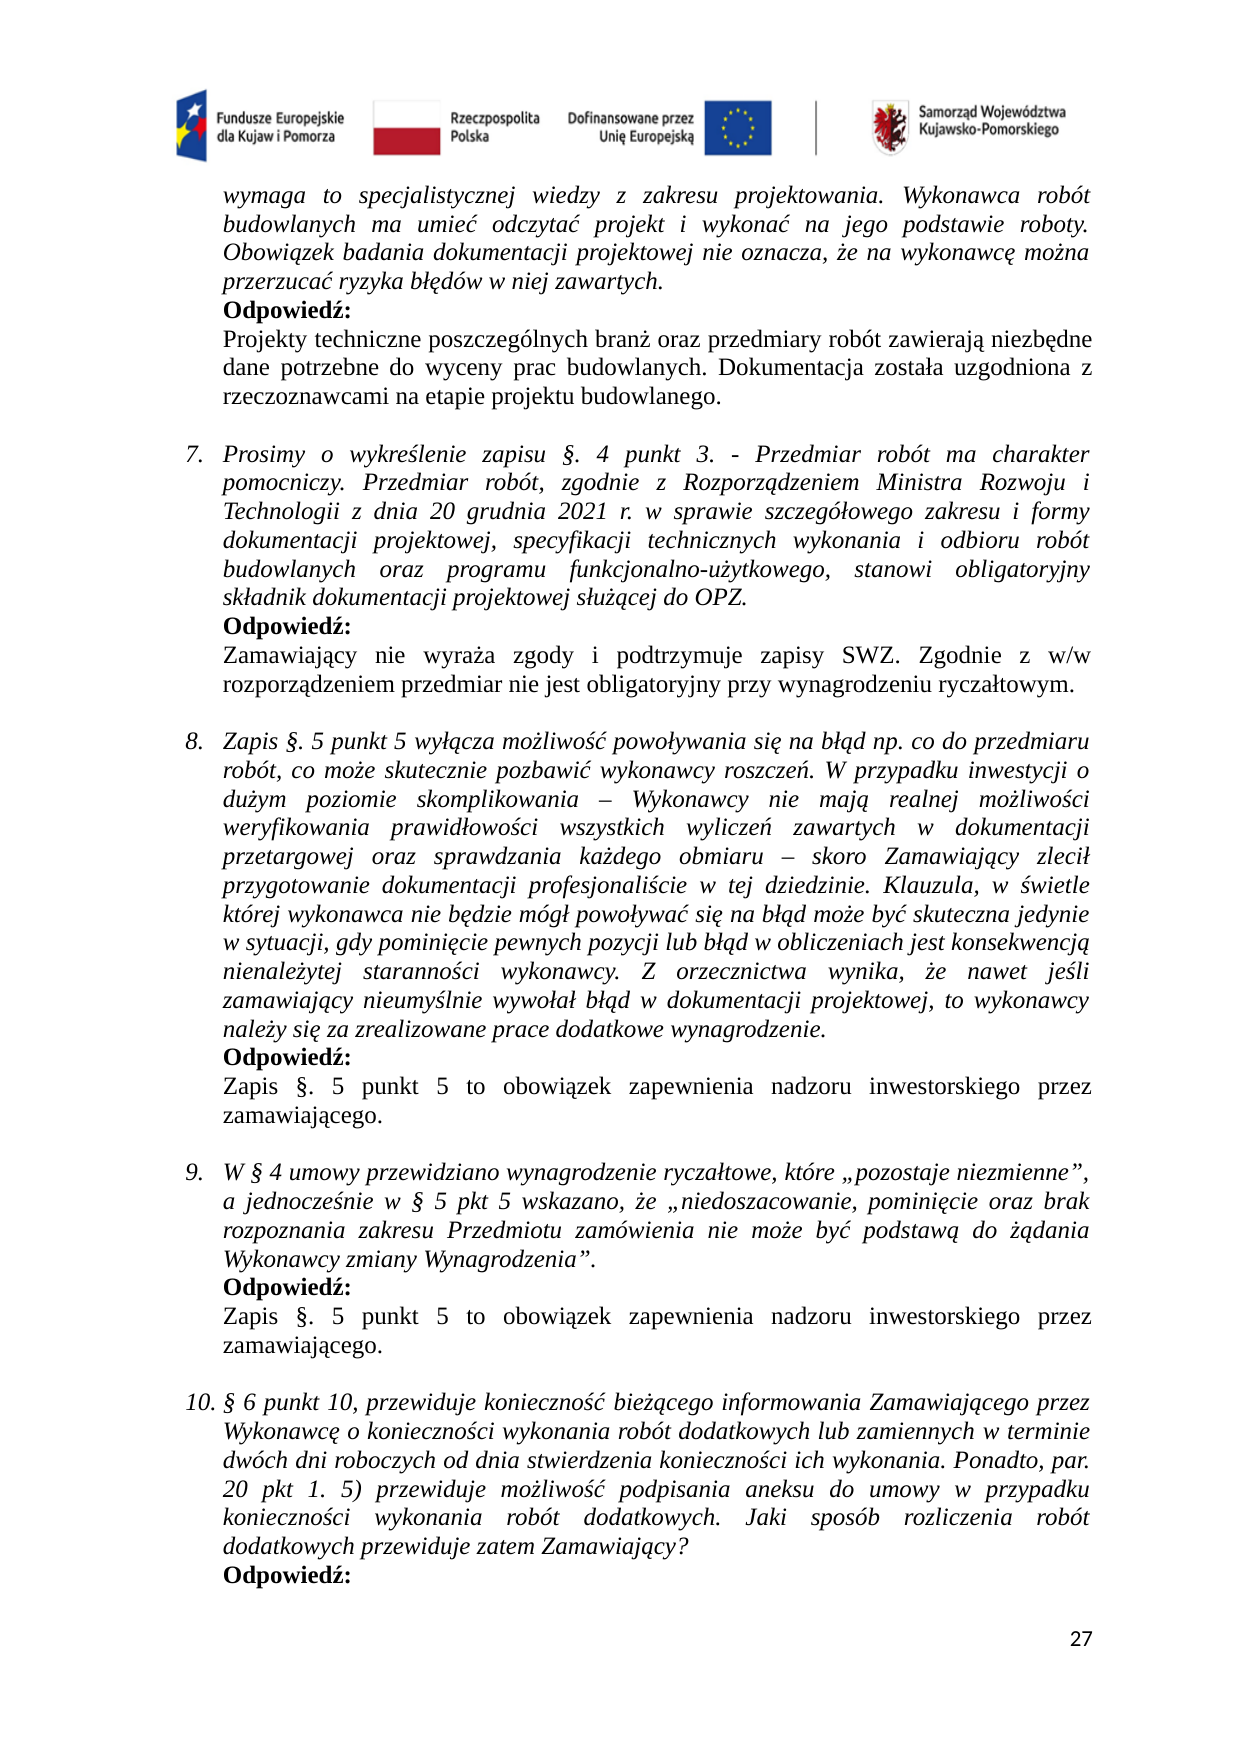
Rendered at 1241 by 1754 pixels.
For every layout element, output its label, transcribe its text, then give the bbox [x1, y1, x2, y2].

list Zapis §. 5 punkt 5 to obowiązek zapewnienia nadzoru inwestorskiego przez zamawiającego. [223, 1071, 1093, 1129]
list Odpowiedź: [223, 1272, 1093, 1301]
list Odpowiedź: [223, 611, 1093, 640]
list Zapis §. 5 punkt 5 wyłącza możliwość powoływania się na błąd np. co do przedmiaru robót, co może skutecznie pozbawić wykonawcy roszczeń. W przypadku inwestycji o dużym poziomie skomplikowania – Wykonawcy nie mają realnej możliwości weryfikowania prawidłowości wszystkich wyliczeń zawartych w dokumentacji przetargowej oraz sprawdzania każdego obmiaru – skoro Zamawiający zlecił przygotowanie dokumentacji profesjonaliście w tej dziedzinie. Klauzula, w świetle której wykonawca nie będzie mógł powoływać się na błąd może być skuteczna jedynie w sytuacji, gdy pominięcie pewnych pozycji lub błąd w obliczeniach jest konsekwencją nienależytej staranności wykonawcy. Z orzecznictwa wynika, że nawet jeśli zamawiający nieumyślnie wywołał błąd w dokumentacji projektowej, to wykonawcy należy się za zrealizowane prace dodatkowe wynagrodzenie. [185, 726, 1093, 1042]
list Prosimy o wykreślenie zapisu §. 4 punkt 3. - Przedmiar robót ma charakter pomocniczy. Przedmiar robót, zgodnie z Rozporządzeniem Ministra Rozwoju i Technologii z dnia 20 grudnia 2021 r. w sprawie szczegółowego zakresu i formy dokumentacji projektowej, specyfikacji technicznych wykonania i odbioru robót budowlanych oraz programu funkcjonalno-użytkowego, stanowi obligatoryjny składnik dokumentacji projektowej służącej do OPZ. [185, 439, 1093, 611]
list Zapis §. 5 punkt 5 to obowiązek zapewnienia nadzoru inwestorskiego przez zamawiającego. [223, 1301, 1093, 1359]
list Odpowiedź: [223, 295, 1093, 324]
list Zamawiający nie wyraża zgody i podtrzymuje zapisy SWZ. Zgodnie z w/w rozporządzeniem przedmiar nie jest obligatoryjny przy wynagrodzeniu ryczałtowym. [223, 640, 1093, 697]
picture [147, 73, 1093, 180]
list W § 4 umowy przewidziano wynagrodzenie ryczałtowe, które „pozostaje niezmienne”, a jednocześnie w § 5 pkt 5 wskazano, że „niedoszacowanie, pominięcie oraz brak rozpoznania zakresu Przedmiotu zamówienia nie może być podstawą do żądania Wykonawcy zmiany Wynagrodzenia”. [185, 1157, 1093, 1272]
list Odpowiedź: [223, 1042, 1093, 1071]
list Projekty techniczne poszczególnych branż oraz przedmiary robót zawierają niezbędne dane potrzebne do wyceny prac budowlanych. Dokumentacja została uzgodniona z rzeczoznawcami na etapie projektu budowlanego. [223, 324, 1093, 410]
list Odpowiedź: [223, 1560, 1093, 1589]
list § 6 punkt 10, przewiduje konieczność bieżącego informowania Zamawiającego przez Wykonawcę o konieczności wykonania robót dodatkowych lub zamiennych w terminie dwóch dni roboczych od dnia stwierdzenia konieczności ich wykonania. Ponadto, par. 20 pkt 1. 5) przewiduje możliwość podpisania aneksu do umowy w przypadku konieczności wykonania robót dodatkowych. Jaki sposób rozliczenia robót dodatkowych przewiduje zatem Zamawiający? [185, 1387, 1093, 1560]
